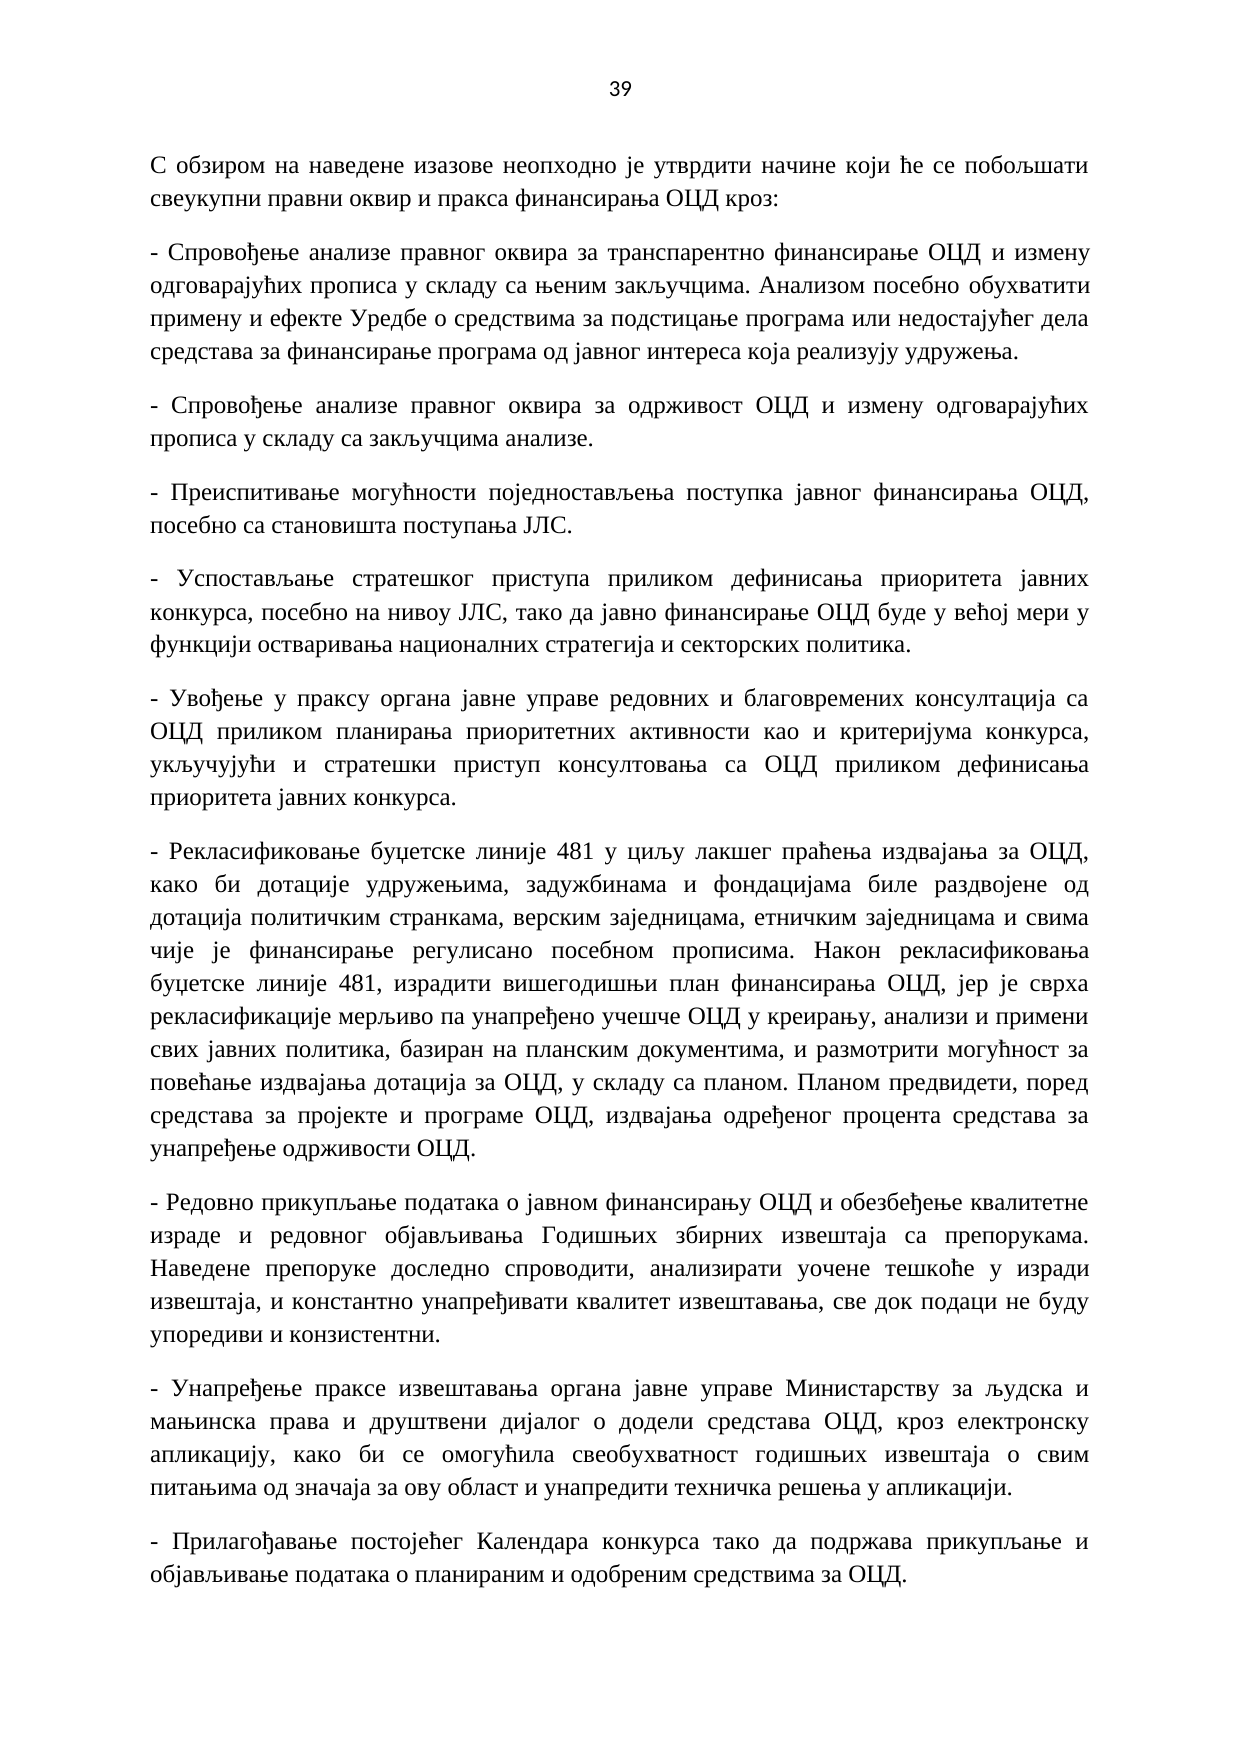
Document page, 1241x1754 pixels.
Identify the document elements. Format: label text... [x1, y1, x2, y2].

text - Спровођење анализе правног оквира за одрживост ОЦД и измену одговарајућих прописа у складу са закључцима анализе. [150, 390, 1090, 452]
text - Редовно прикупљање података о јавном финансирању ОЦД и обезбеђење квалитетне израде и редовног објављивања Годишњих збирних извештаја са препорукама. Наведене препоруке доследно спроводити, анализирати уочене тешкоће у изради извештаја, и константно унапређивати квалитет извештавања, све док подаци не буду упоредиви и конзистентни. [150, 1187, 1090, 1348]
text С обзиром на наведене изазове неопходно је утврдити начине који ће се побољшати свеукупни правни оквир и пракса финансирања ОЦД кроз: [150, 150, 1090, 212]
text - Спровођење анализе правног оквира за транспарентно финансирање ОЦД и измену одговарајућих прописа у складу са њеним закључцима. Анализом посебно обухватити примену и ефекте Уредбе o срeдствимa зa пoдстицaњe прoгрaмa или нeдoстajућeг дeлa срeдстaвa зa финaнсирaњe прoгрaмa oд jaвнoг интeрeсa кoja рeaлизуjу удружeњa. [150, 237, 1090, 365]
text - Унапређење праксе извештавања органа јавне управе Министарству за људска и мањинска права и друштвени дијалог о додели средстава ОЦД, кроз електронску апликацију, како би се омогућила свеобухватност годишњих извештаја о свим питањима од значаја за ову област и унапредити техничка решења у апликацији. [150, 1373, 1090, 1501]
text - Преиспитивање могућности поједностављења поступка јавног финансирања ОЦД, посебно са становишта поступања ЈЛС. [150, 477, 1090, 538]
text - Прилагођавање постојећег Календара конкурса тако да подржава прикупљање и објављивање података о планираним и одобреним средствима за ОЦД. [150, 1526, 1090, 1588]
text - Увођење у праксу органа јавне управе редовних и благовремених консултација са ОЦД приликом планирања приоритетних активности као и критеријума конкурса, укључујући и стратешки приступ консултовања са ОЦД приликом дефинисања приоритета јавних конкурса. [150, 683, 1090, 811]
text - Успостављање стратешког приступа приликом дефинисања приоритета јавних конкурса, посебно на нивоу ЈЛС, тако да јавно финансирање ОЦД буде у већој мери у функцији остваривања националних стратегија и секторских политика. [150, 563, 1090, 658]
text - Рекласификовање буџетске линије 481 у циљу лакшег праћења издвајања за ОЦД, како би дотације удружењима, задужбинама и фондацијама биле раздвојене од дотација политичким странкама, верским заједницама, етничким заједницама и свима чије је финансирање регулисано посебном прописима. Након рекласификовања буџетске линије 481, израдити вишегодишњи план финансирања ОЦД, јер је сврха рекласификације мерљиво па унапређено учешче ОЦД у креирању, анализи и примени свих јавних политика, базиран на планским документима, и размотрити могућност за повећање издвајања дотација за ОЦД, у складу са планом. Планом предвидети, поред средстава за пројекте и програме ОЦД, издвајања одређеног процента средстава за унапређење одрживости ОЦД. [150, 836, 1090, 1162]
